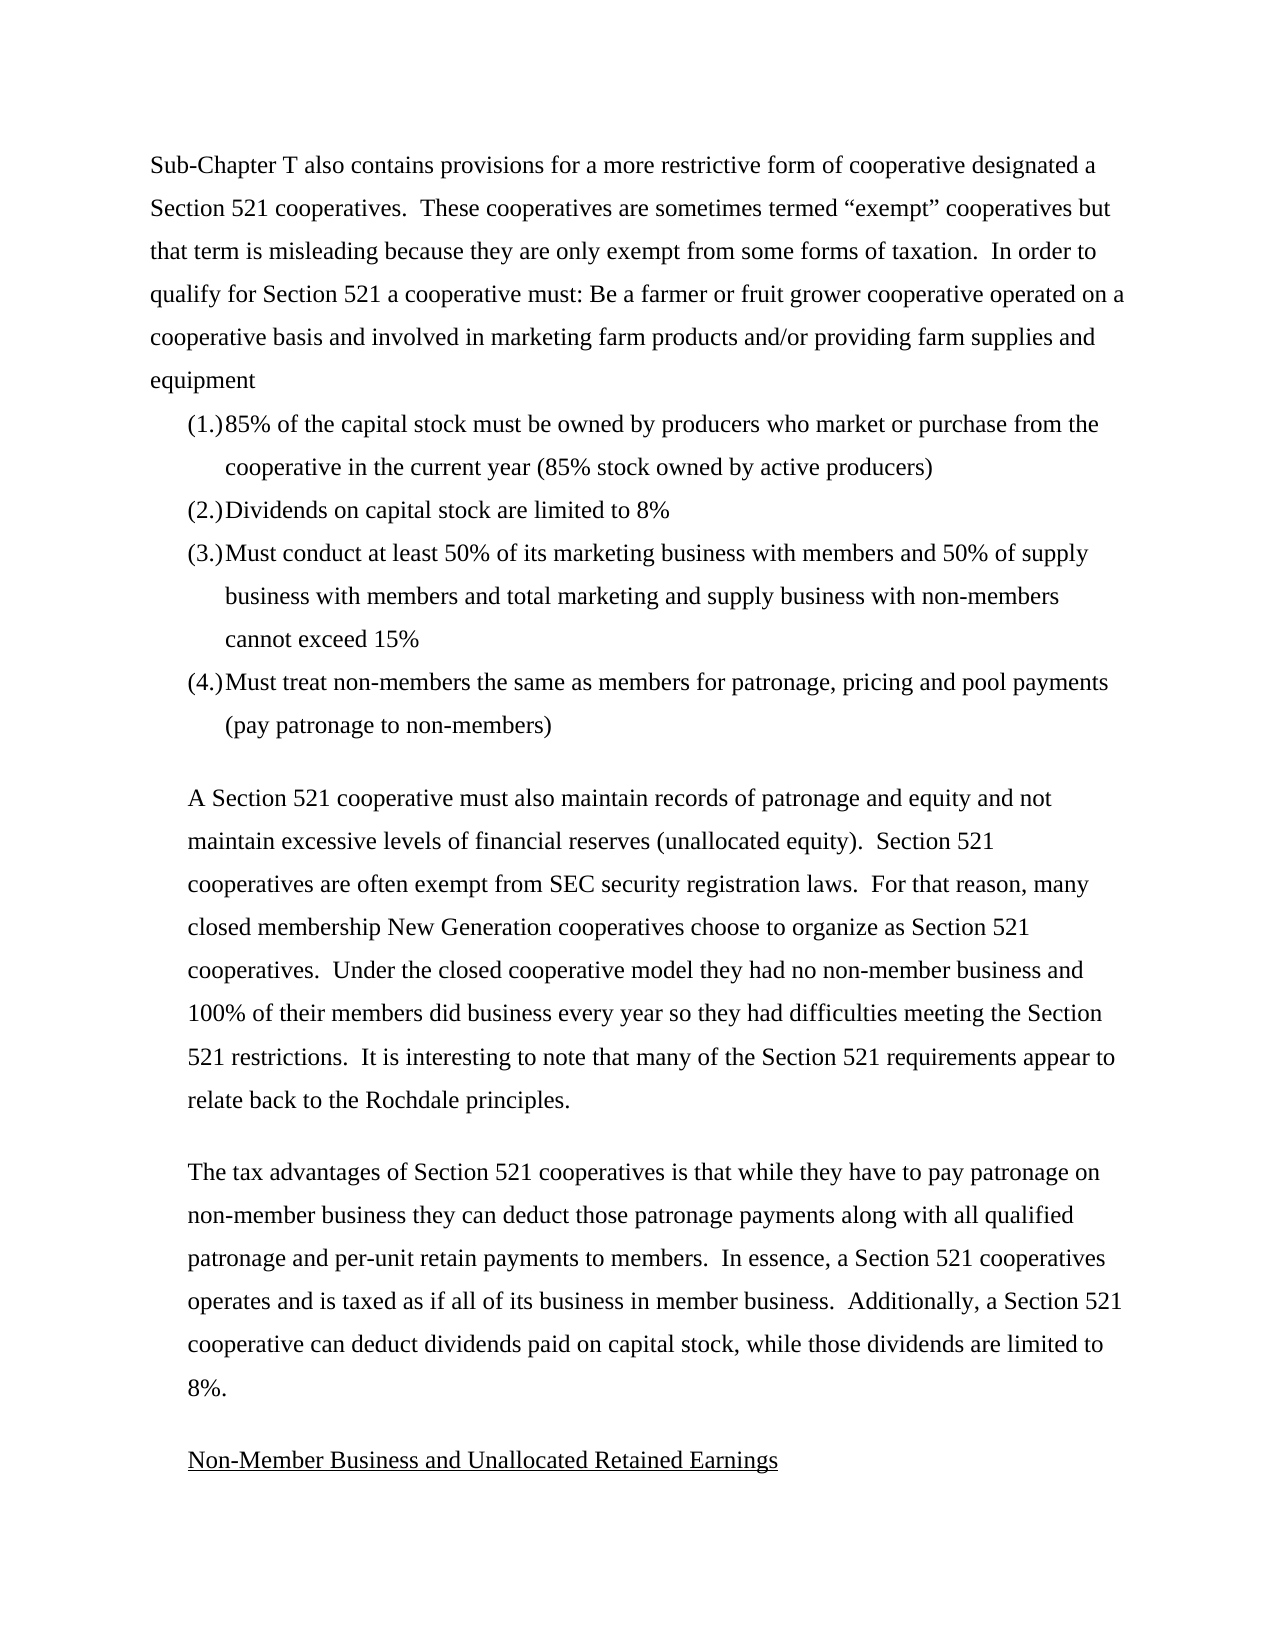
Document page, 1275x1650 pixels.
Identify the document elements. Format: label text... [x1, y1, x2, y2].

list 85% of the capital stock must be owned by producers who market or purchase from the cooperative in the current year (85% stock owned by active producers) [187, 409, 1125, 481]
list Must conduct at least 50% of its marketing business with members and 50% of supply business with members and total marketing and supply business with non-members cannot exceed 15% [187, 538, 1125, 653]
text The tax advantages of Section 521 cooperatives is that while they have to pay patronage on non-member business they can deduct those patronage payments along with all qualified patronage and per-unit retain payments to members. In essence, a Section 521 cooperatives operates and is taxed as if all of its business in member business. Additionally, a Section 521 cooperative can deduct dividends paid on capital stock, while those dividends are limited to 8%. [187, 1157, 1125, 1401]
list Must treat non-members the same as members for patronage, pricing and pool payments (pay patronage to non-members) [187, 667, 1125, 739]
text A Section 521 cooperative must also maintain records of patronage and equity and not maintain excessive levels of financial reserves (unallocated equity). Section 521 cooperatives are often exempt from SEC security registration laws. For that reason, many closed membership New Generation cooperatives choose to organize as Section 521 cooperatives. Under the closed cooperative model they had no non-member business and 100% of their members did business every year so they had difficulties meeting the Section 521 restrictions. It is interesting to note that many of the Section 521 requirements appear to relate back to the Rochdale principles. [187, 783, 1125, 1113]
text Sub-Chapter T also contains provisions for a more restrictive form of cooperative designated a Section 521 cooperatives. These cooperatives are sometimes termed “exempt” cooperatives but that term is misleading because they are only exempt from some forms of taxation. In order to qualify for Section 521 a cooperative must: Be a farmer or fruit grower cooperative operated on a cooperative basis and involved in marketing farm products and/or providing farm supplies and equipment [150, 150, 1125, 394]
text Non-Member Business and Unallocated Retained Earnings [187, 1445, 1125, 1474]
list Dividends on capital stock are limited to 8% [187, 495, 1125, 524]
